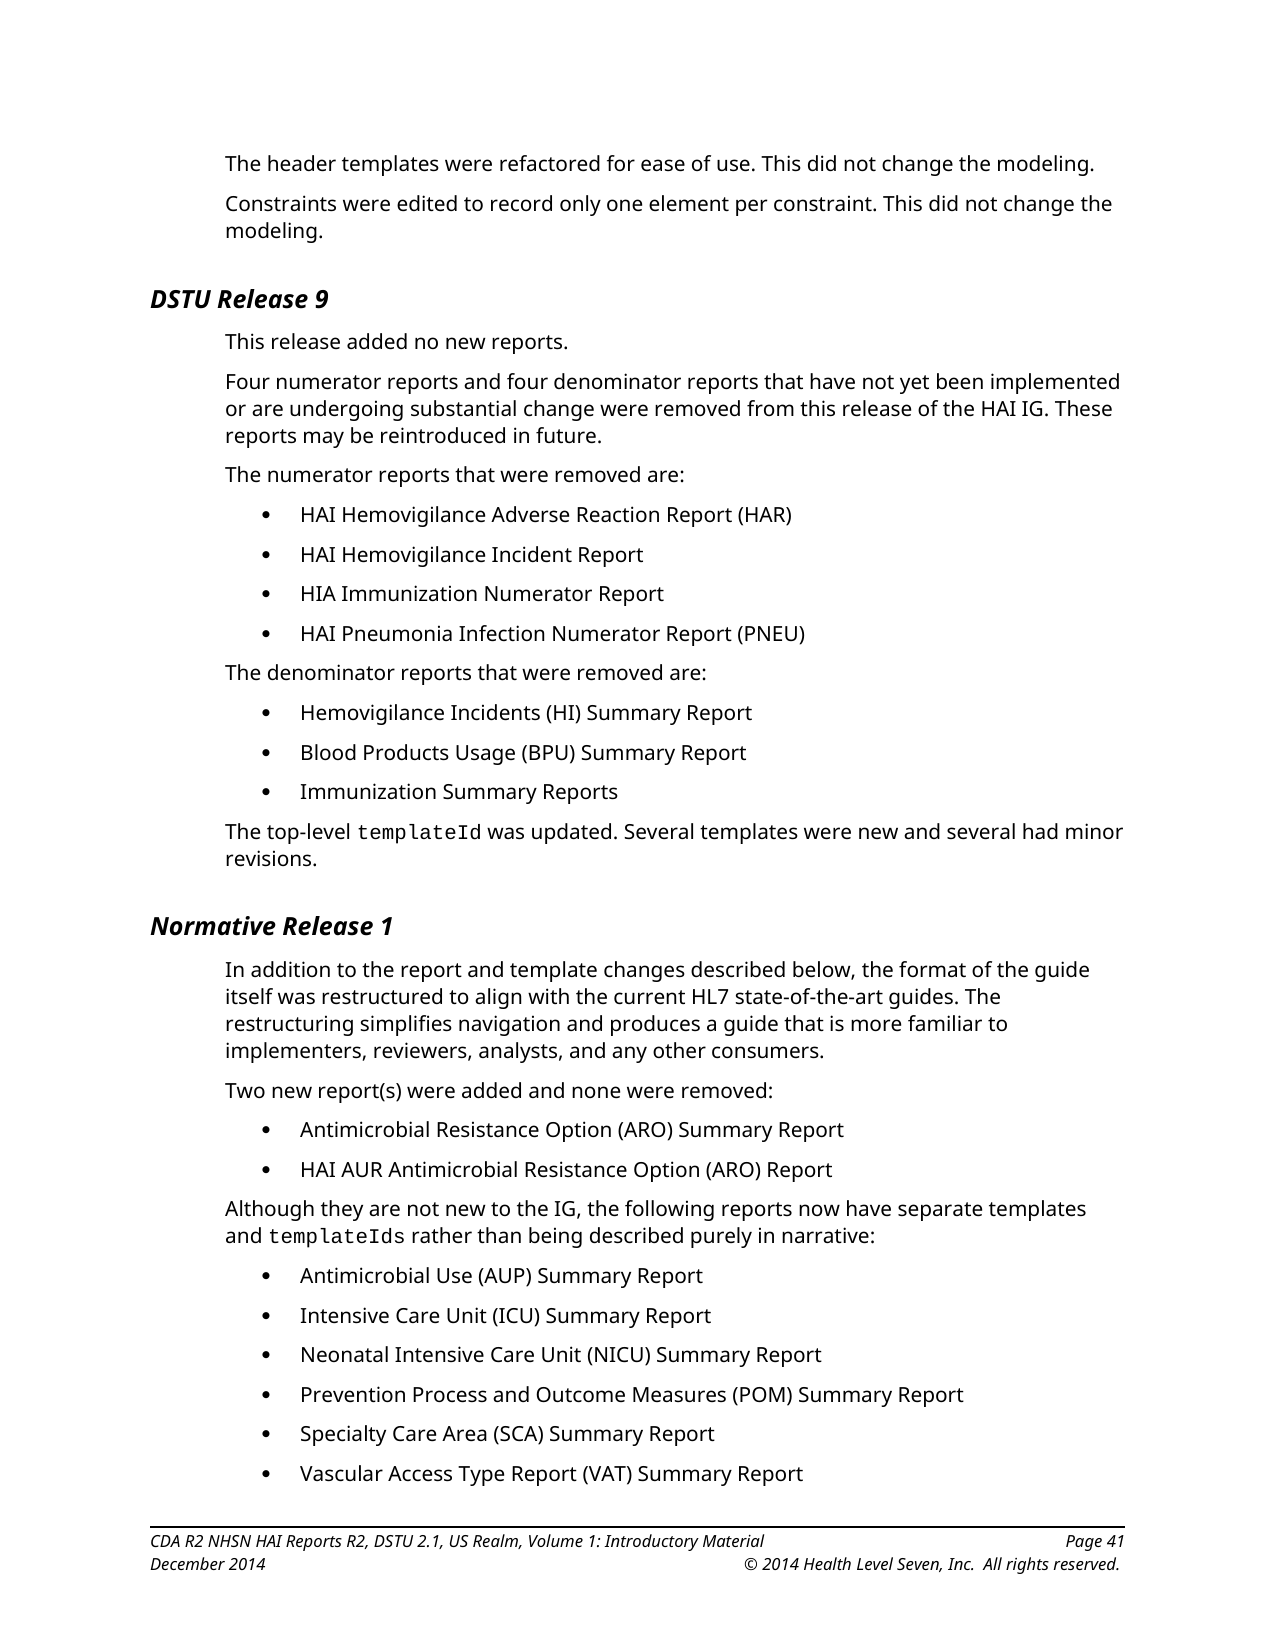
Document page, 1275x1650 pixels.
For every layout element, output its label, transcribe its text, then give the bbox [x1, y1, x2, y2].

list HAI Hemovigilance Adverse Reaction Report (HAR) [262, 501, 1125, 528]
text Although they are not new to the IG, the following reports now have separate templates and templateIds rather than being described purely in narrative: [225, 1195, 1125, 1249]
list Intensive Care Unit (ICU) Summary Report [262, 1301, 1125, 1328]
text Four numerator reports and four denominator reports that have not yet been implemented or are undergoing substantial change were removed from this release of the HAI IG. These reports may be reintroduced in future. [225, 367, 1125, 449]
list Prevention Process and Outcome Measures (POM) Summary Report [262, 1381, 1125, 1408]
text The top-level templateId was updated. Several templates were new and several had minor revisions. [225, 817, 1125, 872]
text In addition to the report and template changes described below, the format of the guide itself was restructured to align with the current HL7 state-of-the-art guides. The restructuring simplifies navigation and produces a guide that is more familiar to implementers, reviewers, analysts, and any other consumers. [225, 956, 1125, 1064]
list Immunization Summary Reports [262, 778, 1125, 805]
text Normative Release 1 [150, 909, 1125, 943]
text Constraints were edited to record only one element per constraint. This did not change the modeling. [225, 189, 1125, 244]
list Hemovigilance Incidents (HI) Summary Report [262, 699, 1125, 726]
list Antimicrobial Use (AUP) Summary Report [262, 1262, 1125, 1289]
list HIA Immunization Numerator Report [262, 580, 1125, 607]
list Neonatal Intensive Care Unit (NICU) Summary Report [262, 1341, 1125, 1368]
list HAI AUR Antimicrobial Resistance Option (ARO) Report [262, 1156, 1125, 1183]
list HAI Hemovigilance Incident Report [262, 540, 1125, 567]
text Two new report(s) were added and none were removed: [225, 1076, 1125, 1103]
list Antimicrobial Resistance Option (ARO) Summary Report [262, 1116, 1125, 1143]
list Vascular Access Type Report (VAT) Summary Report [262, 1460, 1125, 1487]
text The denominator reports that were removed are: [225, 659, 1125, 686]
text The header templates were refactored for ease of use. This did not change the modeling. [225, 150, 1125, 177]
list HAI Pneumonia Infection Numerator Report (PNEU) [262, 619, 1125, 647]
text The numerator reports that were removed are: [225, 461, 1125, 488]
text DSTU Release 9 [150, 281, 1125, 315]
text This release added no new reports. [225, 328, 1125, 355]
list Blood Products Usage (BPU) Summary Report [262, 738, 1125, 765]
list Specialty Care Area (SCA) Summary Report [262, 1420, 1125, 1447]
